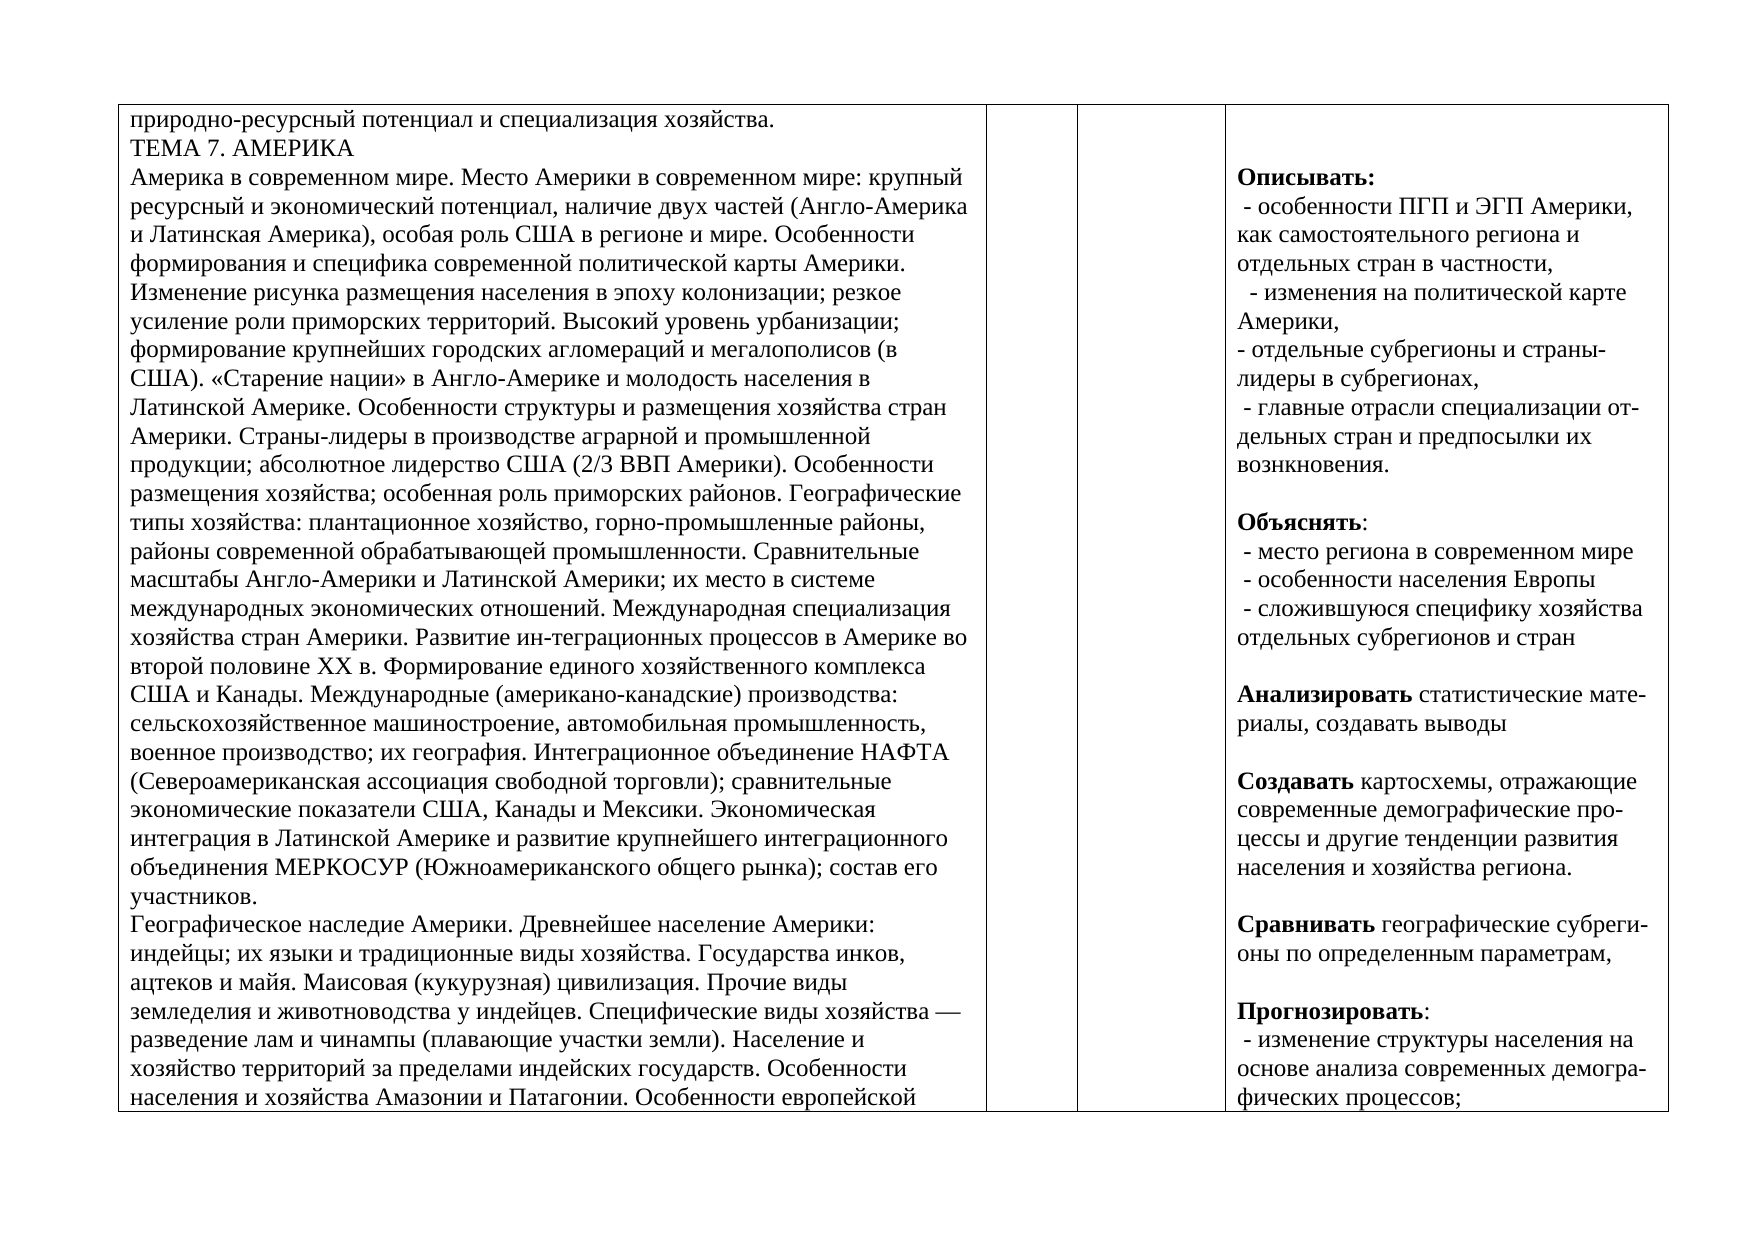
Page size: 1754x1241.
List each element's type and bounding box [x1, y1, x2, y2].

table_cell [1078, 105, 1225, 1111]
table_cell [987, 105, 1077, 1111]
table_cell [1226, 105, 1668, 1111]
table_cell [119, 105, 986, 1111]
